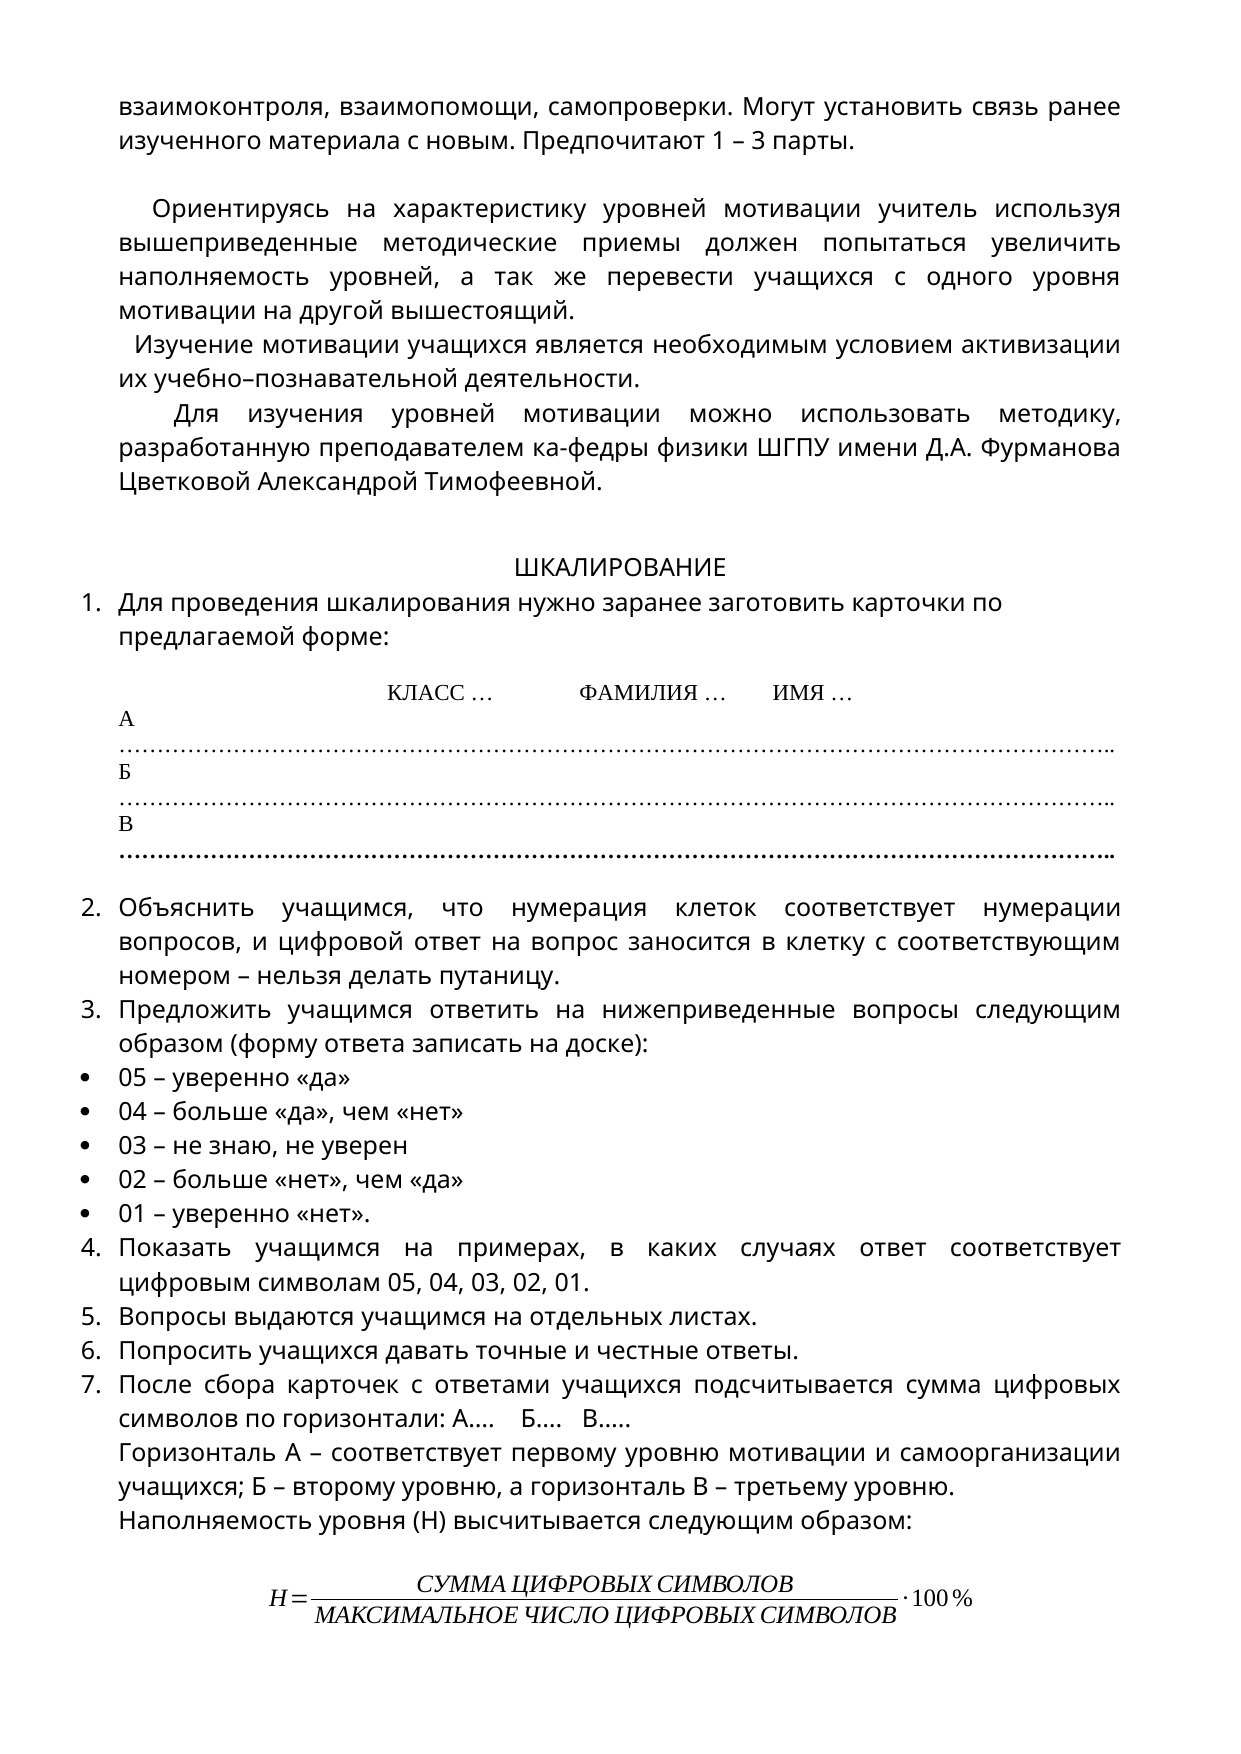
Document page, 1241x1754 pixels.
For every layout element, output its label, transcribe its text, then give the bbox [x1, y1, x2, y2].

list Предложить учащимся ответить на нижеприведенные вопросы следующим образом (форму ответа записать на доске): [81, 992, 1122, 1060]
list 02 – больше «нет», чем «да» [81, 1162, 1122, 1196]
list 01 – уверенно «нет». [81, 1196, 1122, 1230]
text В ………………………………………………………………………………………………………………….. [118, 810, 1122, 863]
list Вопросы выдаются учащимся на отдельных листах. [81, 1298, 1122, 1332]
list 05 – уверенно «да» [81, 1060, 1122, 1094]
text А ………………………………………………………………………………………………………………….. [118, 705, 1122, 758]
text Изучение мотивации учащихся является необходимым условием активизации их учебно–познавательной деятельности. [118, 327, 1122, 395]
text КЛАСС … ФАМИЛИЯ … ИМЯ … [118, 679, 1122, 705]
text Ориентируясь на характеристику уровней мотивации учитель используя вышеприведенные методические приемы должен попытаться увеличить наполняемость уровней, а так же перевести учащихся с одного уровня мотивации на другой вышестоящий. [118, 191, 1122, 327]
list Показать учащимся на примерах, в каких случаях ответ соответствует цифровым символам 05, 04, 03, 02, 01. [81, 1230, 1122, 1298]
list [81, 89, 1122, 157]
text ШКАЛИРОВАНИЕ [118, 550, 1122, 584]
list 04 – больше «да», чем «нет» [81, 1094, 1122, 1128]
list После сбора карточек с ответами учащихся подсчитывается сумма цифровых символов по горизонтали: А…. Б…. В….. [81, 1366, 1122, 1434]
text Б ………………………………………………………………………………………………………………….. [118, 758, 1122, 810]
text Наполняемость уровня (Н) высчитывается следующим образом: [118, 1503, 1122, 1537]
list 03 – не знаю, не уверен [81, 1128, 1122, 1162]
text Для изучения уровней мотивации можно использовать методику, разработанную преподавателем ка-федры физики ШГПУ имени Д.А. Фурманова Цветковой Александрой Тимофеевной. [118, 395, 1122, 497]
list Объяснить учащимся, что нумерация клеток соответствует нумерации вопросов, и цифровой ответ на вопрос заносится в клетку с соответствующим номером – нельзя делать путаницу. [81, 889, 1122, 992]
list Для проведения шкалирования нужно заранее заготовить карточки по предлагаемой форме: [81, 584, 1122, 652]
list Попросить учащихся давать точные и честные ответы. [81, 1332, 1122, 1366]
text Горизонталь А – соответствует первому уровню мотивации и самоорганизации учащихся; Б – второму уровню, а горизонталь В – третьему уровню. [118, 1434, 1122, 1503]
